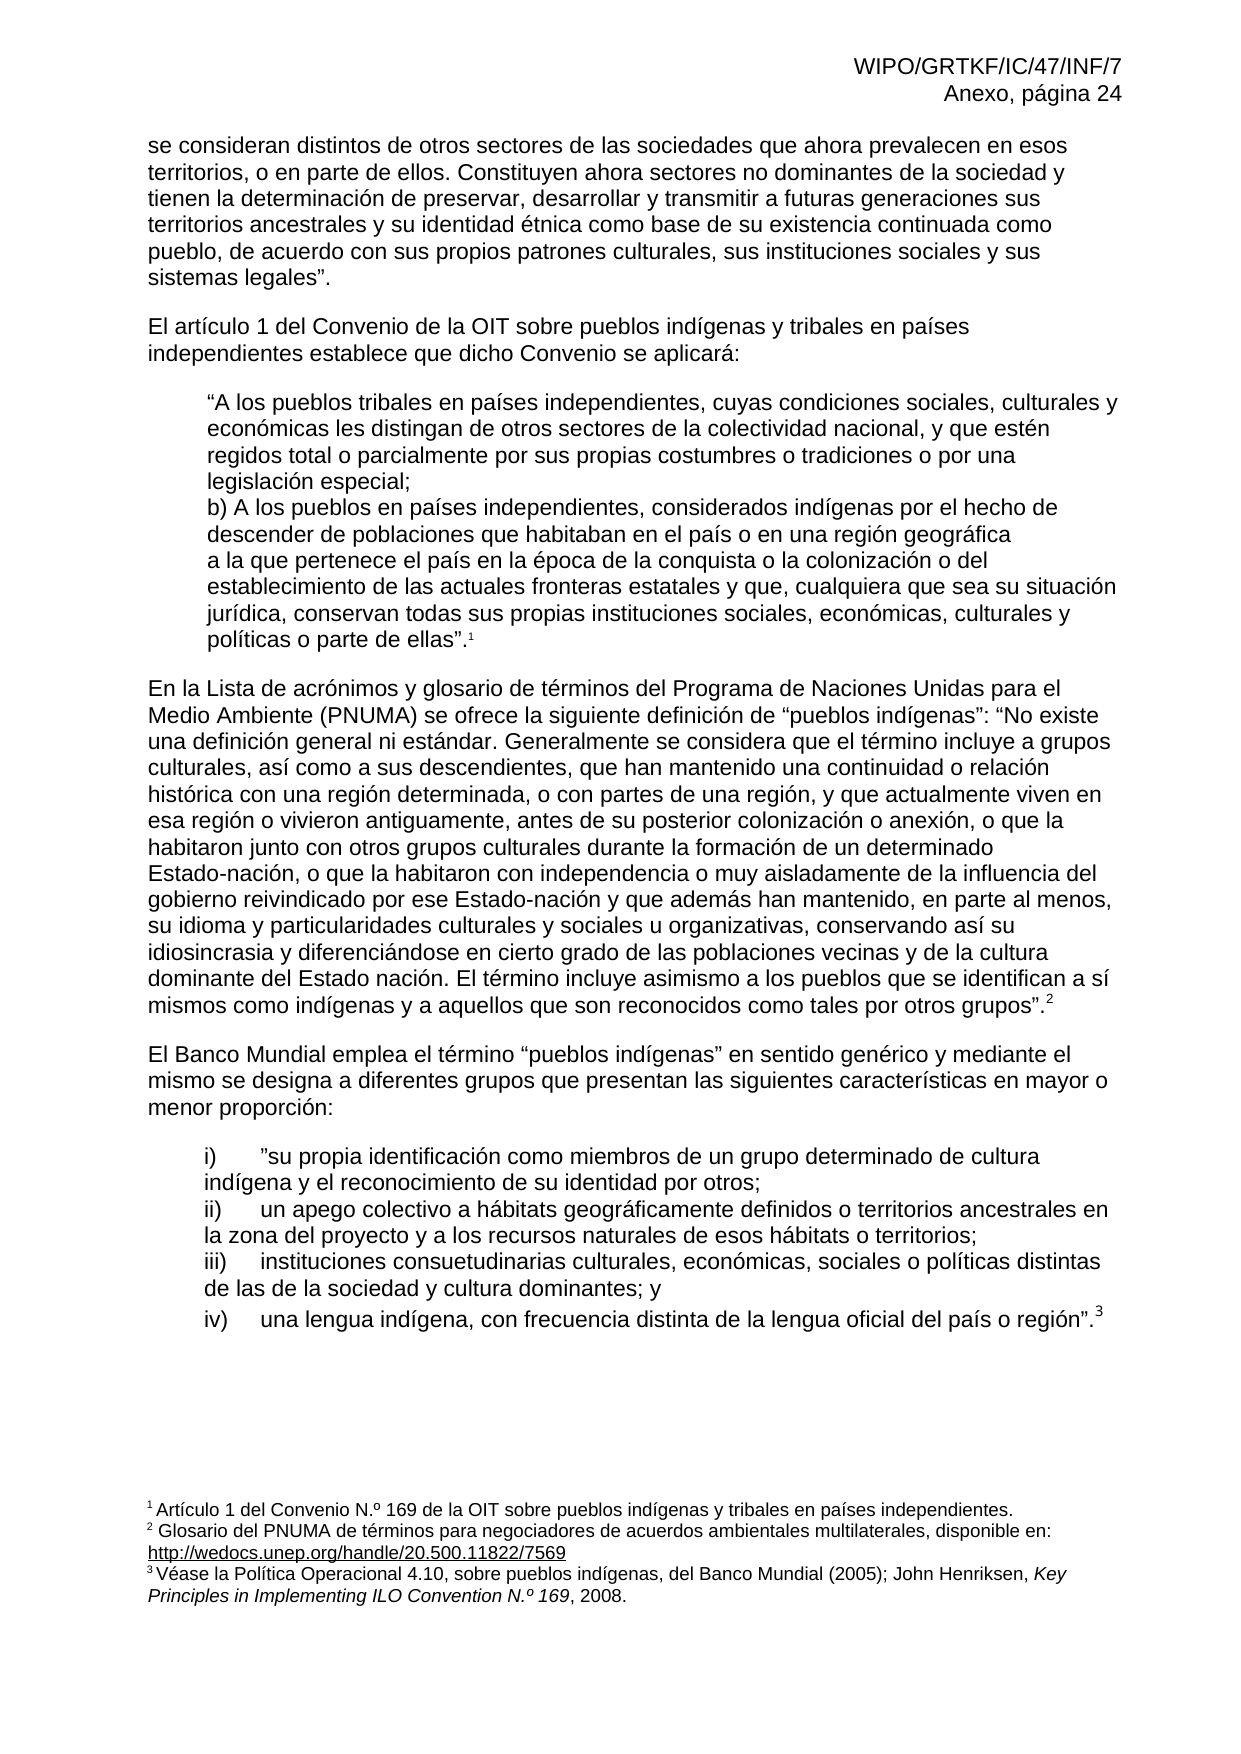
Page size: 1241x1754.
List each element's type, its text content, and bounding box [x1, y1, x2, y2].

text En la Lista de acrónimos y glosario de términos del Programa de Naciones Unidas para el Medio Ambiente (PNUMA) se ofrece la siguiente definición de “pueblos indígenas”: “No existe una definición general ni estándar. Generalmente se considera que el término incluye a grupos culturales, así como a sus descendientes, que han mantenido una continuidad o relación histórica con una región determinada, o con partes de una región, y que actualmente viven en esa región o vivieron antiguamente, antes de su posterior colonización o anexión, o que la habitaron junto con otros grupos culturales durante la formación de un determinado Estado-nación, o que la habitaron con independencia o muy aisladamente de la influencia del gobierno reivindicado por ese Estado-nación y que además han mantenido, en parte al menos, su idioma y particularidades culturales y sociales u organizativas, conservando así su idiosincrasia y diferenciándose en cierto grado de las poblaciones vecinas y de la cultura dominante del Estado nación. El término incluye asimismo a los pueblos que se identifican a sí mismos como indígenas y a aquellos que son reconocidos como tales por otros grupos”. [148, 675, 1122, 1018]
text “A los pueblos tribales en países independientes, cuyas condiciones sociales, culturales y económicas les distingan de otros sectores de la colectividad nacional, y que estén regidos total o parcialmente por sus propias costumbres o tradiciones o por una legislación especial; [207, 389, 1122, 494]
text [148, 132, 1122, 290]
text El artículo 1 del Convenio de la OIT sobre pueblos indígenas y tribales en países independientes establece que dicho Convenio se aplicará: [148, 313, 1122, 366]
text b) A los pueblos en países independientes, considerados indígenas por el hecho de descender de poblaciones que habitaban en el país o en una región geográfica [207, 494, 1122, 547]
list un apego colectivo a hábitats geográficamente definidos o territorios ancestrales en la zona del proyecto y a los recursos naturales de esos hábitats o territorios; [204, 1196, 1122, 1248]
list una lengua indígena, con frecuencia distinta de la lengua oficial del país o región”. [204, 1301, 1122, 1335]
list ”su propia identificación como miembros de un grupo determinado de cultura indígena y el reconocimiento de su identidad por otros; [204, 1143, 1122, 1196]
text a la que pertenece el país en la época de la conquista o la colonización o del establecimiento de las actuales fronteras estatales y que, cualquiera que sea su situación jurídica, conservan todas sus propias instituciones sociales, económicas, culturales y políticas o parte de ellas”. [207, 547, 1122, 652]
list instituciones consuetudinarias culturales, económicas, sociales o políticas distintas de las de la sociedad y cultura dominantes; y [204, 1248, 1122, 1301]
text El Banco Mundial emplea el término “pueblos indígenas” en sentido genérico y mediante el mismo se designa a diferentes grupos que presentan las siguientes características en mayor o menor proporción: [148, 1041, 1122, 1120]
